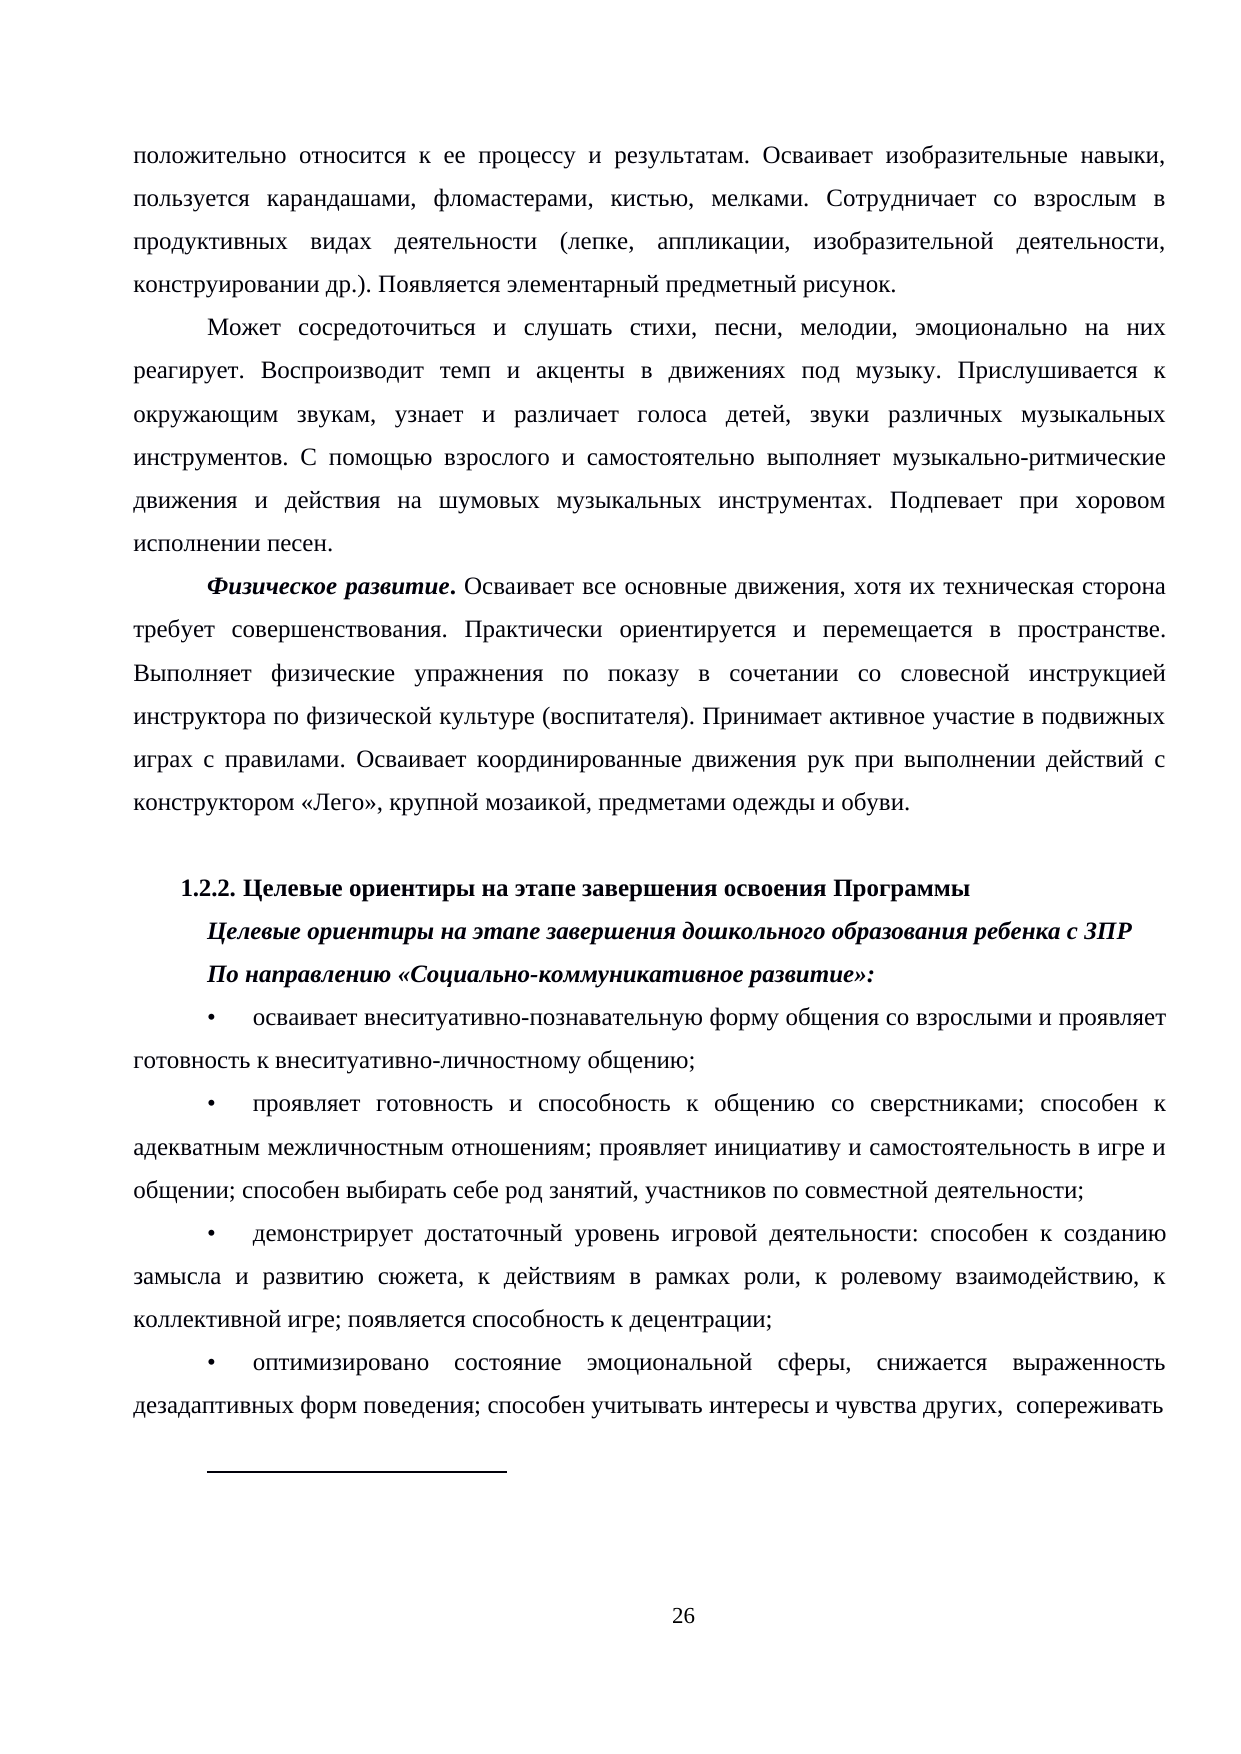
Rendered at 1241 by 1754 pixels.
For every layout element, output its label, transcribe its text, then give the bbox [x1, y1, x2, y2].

text положительно относится к ее процессу и результатам. Осваивает изобразительные навыки, пользуется карандашами, фломастерами, кистью, мелками. Сотрудничает со взрослым в продуктивных видах деятельности (лепке, аппликации, изобразительной деятельности, конструировании др.). Появляется элементарный предметный рисунок. [133, 140, 1166, 298]
text Физическое развитие. Осваивает все основные движения, хотя их техническая сторона требует совершенствования. Практически ориентируется и перемещается в пространстве. Выполняет физические упражнения по показу в сочетании со словесной инструкцией инструктора по физической культуре (воспитателя). Принимает активное участие в подвижных играх с правилами. Осваивает координированные движения рук при выполнении действий с конструктором «Лего», крупной мозаикой, предметами одежды и обуви. [133, 571, 1167, 816]
list проявляет готовность и способность к общению со сверстниками; способен к адекватным межличностным отношениям; проявляет инициативу и самостоятельность в игре и общении; способен выбирать себе род занятий, участников по совместной деятельности; [133, 1088, 1166, 1203]
list осваивает внеситуативно-познавательную форму общения со взрослыми и проявляет готовность к внеситуативно-личностному общению; [133, 1002, 1167, 1074]
list оптимизировано состояние эмоциональной сферы, снижается выраженность дезадаптивных форм поведения; способен учитывать интересы и чувства других, сопереживать [133, 1347, 1166, 1419]
list демонстрирует достаточный уровень игровой деятельности: способен к созданию замысла и развитию сюжета, к действиям в рамках роли, к ролевому взаимодействию, к коллективной игре; появляется способность к децентрации; [133, 1218, 1167, 1333]
text Может сосредоточиться и слушать стихи, песни, мелодии, эмоционально на них реагирует. Воспроизводит темп и акценты в движениях под музыку. Прислушивается к окружающим звукам, узнает и различает голоса детей, звуки различных музыкальных инструментов. С помощью взрослого и самостоятельно выполняет музыкально-ритмические движения и действия на шумовых музыкальных инструментах. Подпевает при хоровом исполнении песен. [133, 312, 1167, 557]
text Целевые ориентиры на этапе завершения дошкольного образования ребенка с ЗПР [133, 916, 1166, 945]
text По направлению «Социально-коммуникативное развитие»: [207, 959, 1194, 988]
subtitle Целевые ориентиры на этапе завершения освоения Программы [180, 873, 1194, 902]
